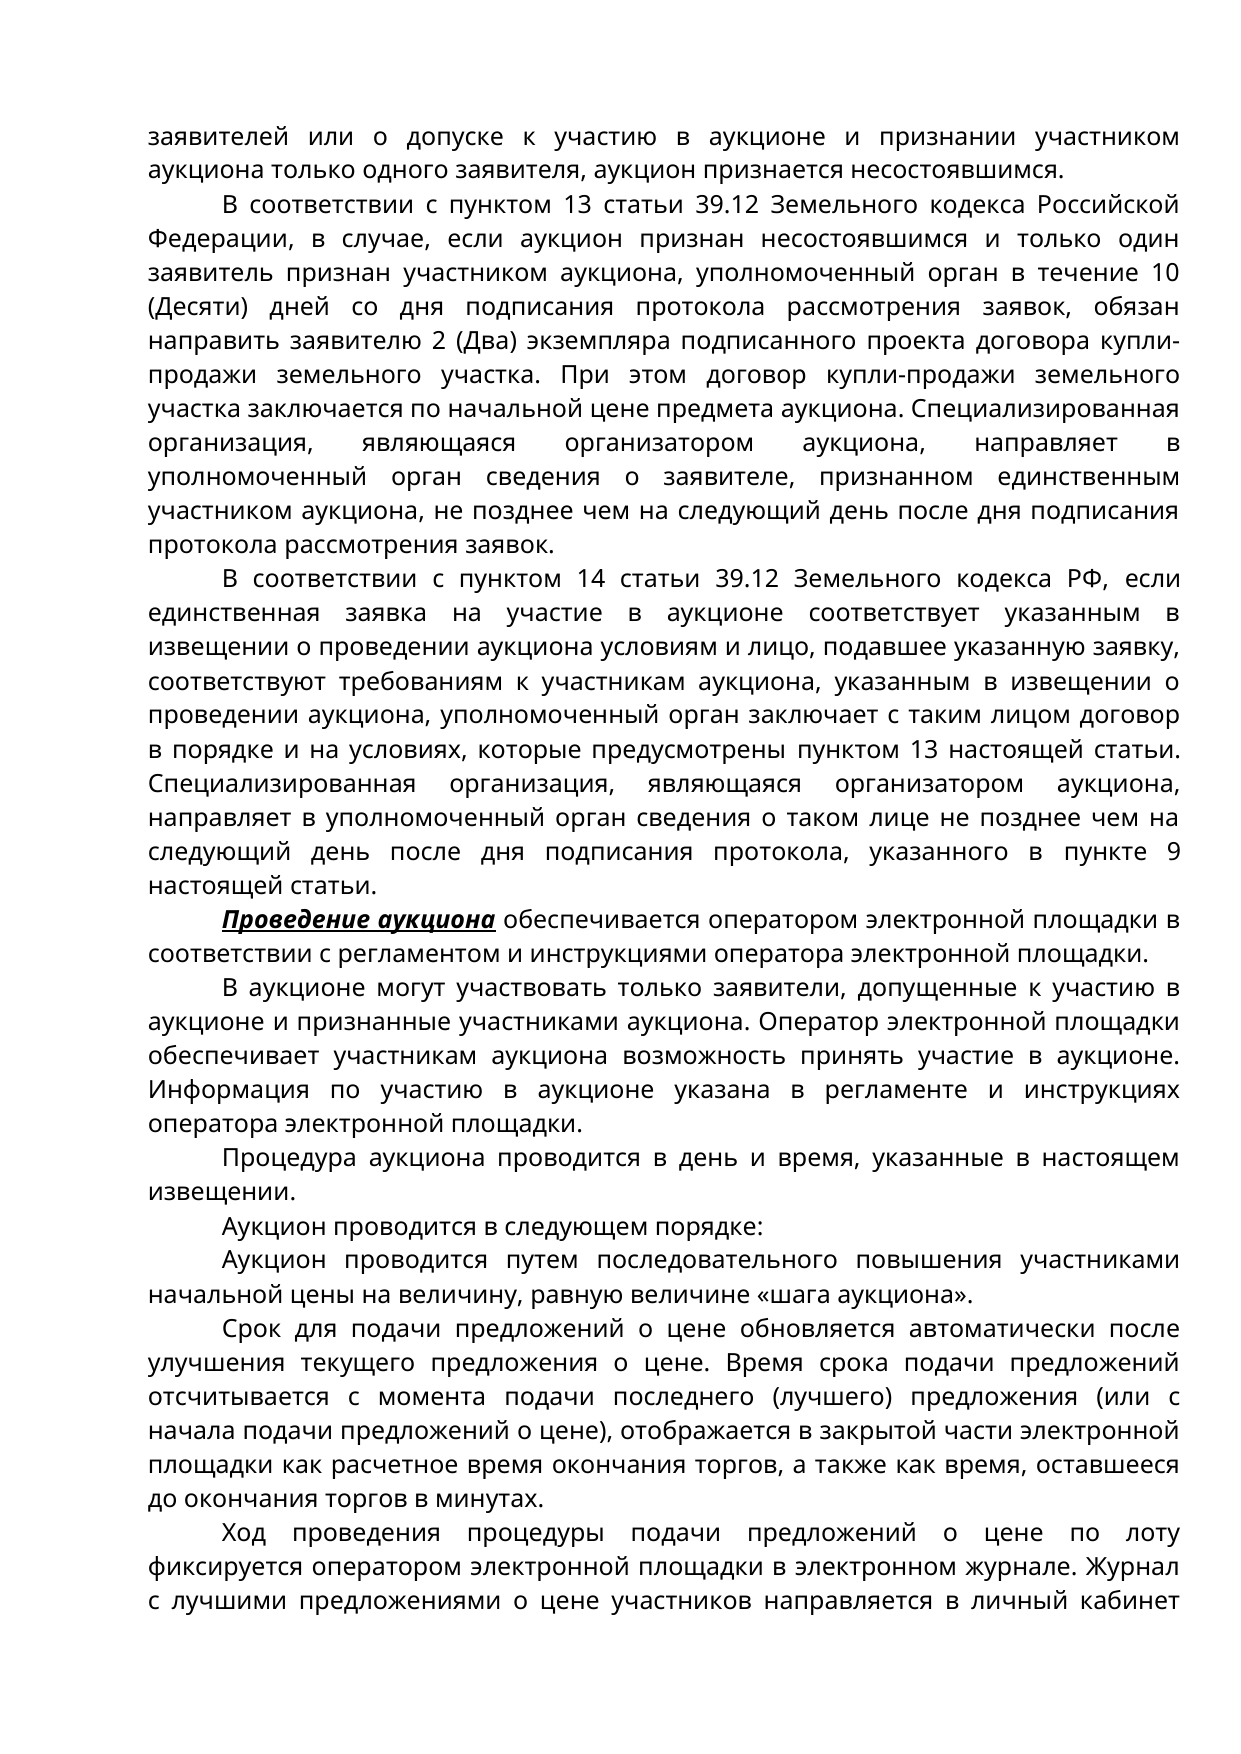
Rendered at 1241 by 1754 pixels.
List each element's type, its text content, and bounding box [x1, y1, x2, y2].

text Аукцион проводится путем последовательного повышения участниками начальной цены на величину, равную величине «шага аукциона». [148, 1242, 1181, 1310]
text В соответствии с пунктом 13 статьи 39.12 Земельного кодекса Российской Федерации, в случае, если аукцион признан несостоявшимся и только один заявитель признан участником аукциона, уполномоченный орган в течение 10 (Десяти) дней со дня подписания протокола рассмотрения заявок, обязан направить заявителю 2 (Два) экземпляра подписанного проекта договора купли-продажи земельного участка. При этом договор купли-продажи земельного участка заключается по начальной цене предмета аукциона. Специализированная организация, являющаяся организатором аукциона, направляет в уполномоченный орган сведения о заявителе, признанном единственным участником аукциона, не позднее чем на следующий день после дня подписания протокола рассмотрения заявок. [148, 186, 1181, 561]
text В аукционе могут участвовать только заявители, допущенные к участию в аукционе и признанные участниками аукциона. Оператор электронной площадки обеспечивает участникам аукциона возможность принять участие в аукционе. Информация по участию в аукционе указана в регламенте и инструкциях оператора электронной площадки. [148, 970, 1181, 1140]
text Срок для подачи предложений о цене обновляется автоматически после улучшения текущего предложения о цене. Время срока подачи предложений отсчитывается с момента подачи последнего (лучшего) предложения (или с начала подачи предложений о цене), отображается в закрытой части электронной площадки как расчетное время окончания торгов, а также как время, оставшееся до окончания торгов в минутах. [148, 1310, 1181, 1515]
text Аукцион проводится в следующем порядке: [148, 1208, 1181, 1242]
text Проведение аукциона обеспечивается оператором электронной площадки в соответствии с регламентом и инструкциями оператора электронной площадки. [148, 902, 1181, 970]
text Процедура аукциона проводится в день и время, указанные в настоящем извещении. [148, 1140, 1181, 1208]
text В соответствии с пунктом 14 статьи 39.12 Земельного кодекса РФ, если единственная заявка на участие в аукционе соответствует указанным в извещении о проведении аукциона условиям и лицо, подавшее указанную заявку, соответствуют требованиям к участникам аукциона, указанным в извещении о проведении аукциона, уполномоченный орган заключает с таким лицом договор в порядке и на условиях, которые предусмотрены пунктом 13 настоящей статьи. Специализированная организация, являющаяся организатором аукциона, направляет в уполномоченный орган сведения о таком лице не позднее чем на следующий день после дня подписания протокола, указанного в пункте 9 настоящей статьи. [148, 561, 1181, 902]
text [148, 118, 1181, 186]
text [148, 1515, 1181, 1617]
